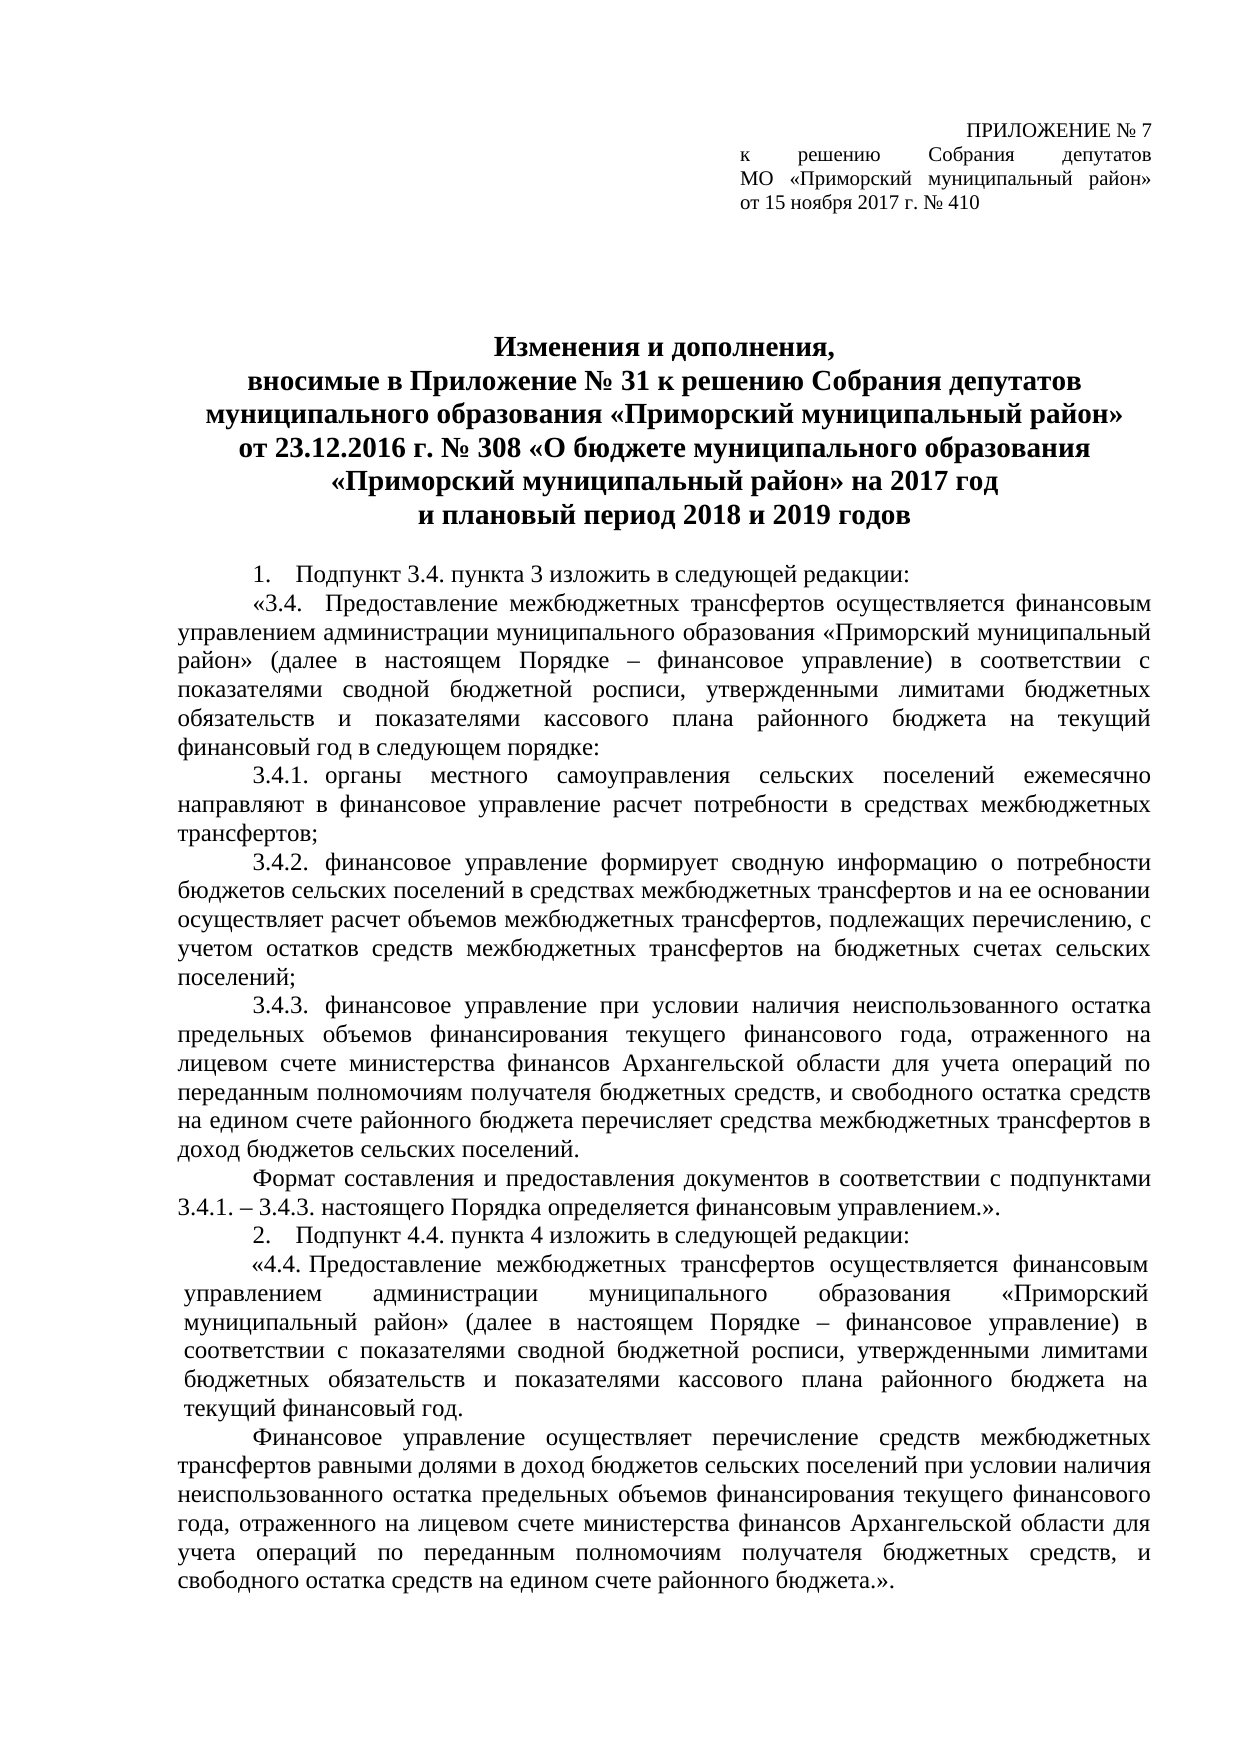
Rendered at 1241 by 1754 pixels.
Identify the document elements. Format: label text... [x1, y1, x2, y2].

text к решению Собрания депутатов МО «Приморский муниципальный район» от 15 ноября 2017 г. № 410 [740, 142, 1152, 214]
text Формат составления и предоставления документов в соответствии с подпунктами 3.4.1. – 3.4.3. настоящего Порядка определяется финансовым управлением.». [177, 1163, 1152, 1221]
text 3.4.3. финансовое управление при условии наличия неиспользованного остатка предельных объемов финансирования текущего финансового года, отраженного на лицевом счете министерства финансов Архангельской области для учета операций по переданным полномочиям получателя бюджетных средств, и свободного остатка средств на едином счете районного бюджета перечисляет средства межбюджетных трансфертов в доход бюджетов сельских поселений. [177, 991, 1152, 1163]
title от 23.12.2016 г. № 308 «О бюджете муниципального образования «Приморский муниципальный район» на 2017 год [177, 430, 1152, 497]
title и плановый период 2018 и 2019 годов [177, 497, 1152, 531]
text «3.4. Предоставление межбюджетных трансфертов осуществляется финансовым управлением администрации муниципального образования «Приморский муниципальный район» (далее в настоящем Порядке – финансовое управление) в соответствии с показателями сводной бюджетной росписи, утвержденными лимитами бюджетных обязательств и показателями кассового плана районного бюджета на текущий финансовый год в следующем порядке: [177, 588, 1152, 761]
title Изменения и дополнения, [177, 329, 1152, 363]
text 1. Подпункт 3.4. пункта 3 изложить в следующей редакции: [177, 559, 1152, 588]
text 2. Подпункт 4.4. пункта 4 изложить в следующей редакции: [177, 1221, 1152, 1249]
text 3.4.2. финансовое управление формирует сводную информацию о потребности бюджетов сельских поселений в средствах межбюджетных трансфертов и на ее основании осуществляет расчет объемов межбюджетных трансфертов, подлежащих перечислению, с учетом остатков средств межбюджетных трансфертов на бюджетных счетах сельских поселений; [177, 847, 1152, 991]
text 3.4.1. органы местного самоуправления сельских поселений ежемесячно направляют в финансовое управление расчет потребности в средствах межбюджетных трансфертов; [177, 761, 1152, 847]
title вносимые в Приложение № 31 к решению Собрания депутатов муниципального образования «Приморский муниципальный район» [177, 363, 1152, 430]
text ПРИЛОЖЕНИЕ № 7 [740, 118, 1152, 142]
text «4.4. Предоставление межбюджетных трансфертов осуществляется финансовым управлением администрации муниципального образования «Приморский муниципальный район» (далее в настоящем Порядке – финансовое управление) в соответствии с показателями сводной бюджетной росписи, утвержденными лимитами бюджетных обязательств и показателями кассового плана районного бюджета на текущий финансовый год. [183, 1249, 1149, 1422]
text Финансовое управление осуществляет перечисление средств межбюджетных трансфертов равными долями в доход бюджетов сельских поселений при условии наличия неиспользованного остатка предельных объемов финансирования текущего финансового года, отраженного на лицевом счете министерства финансов Архангельской области для учета операций по переданным полномочиям получателя бюджетных средств, и свободного остатка средств на едином счете районного бюджета.». [177, 1422, 1152, 1594]
